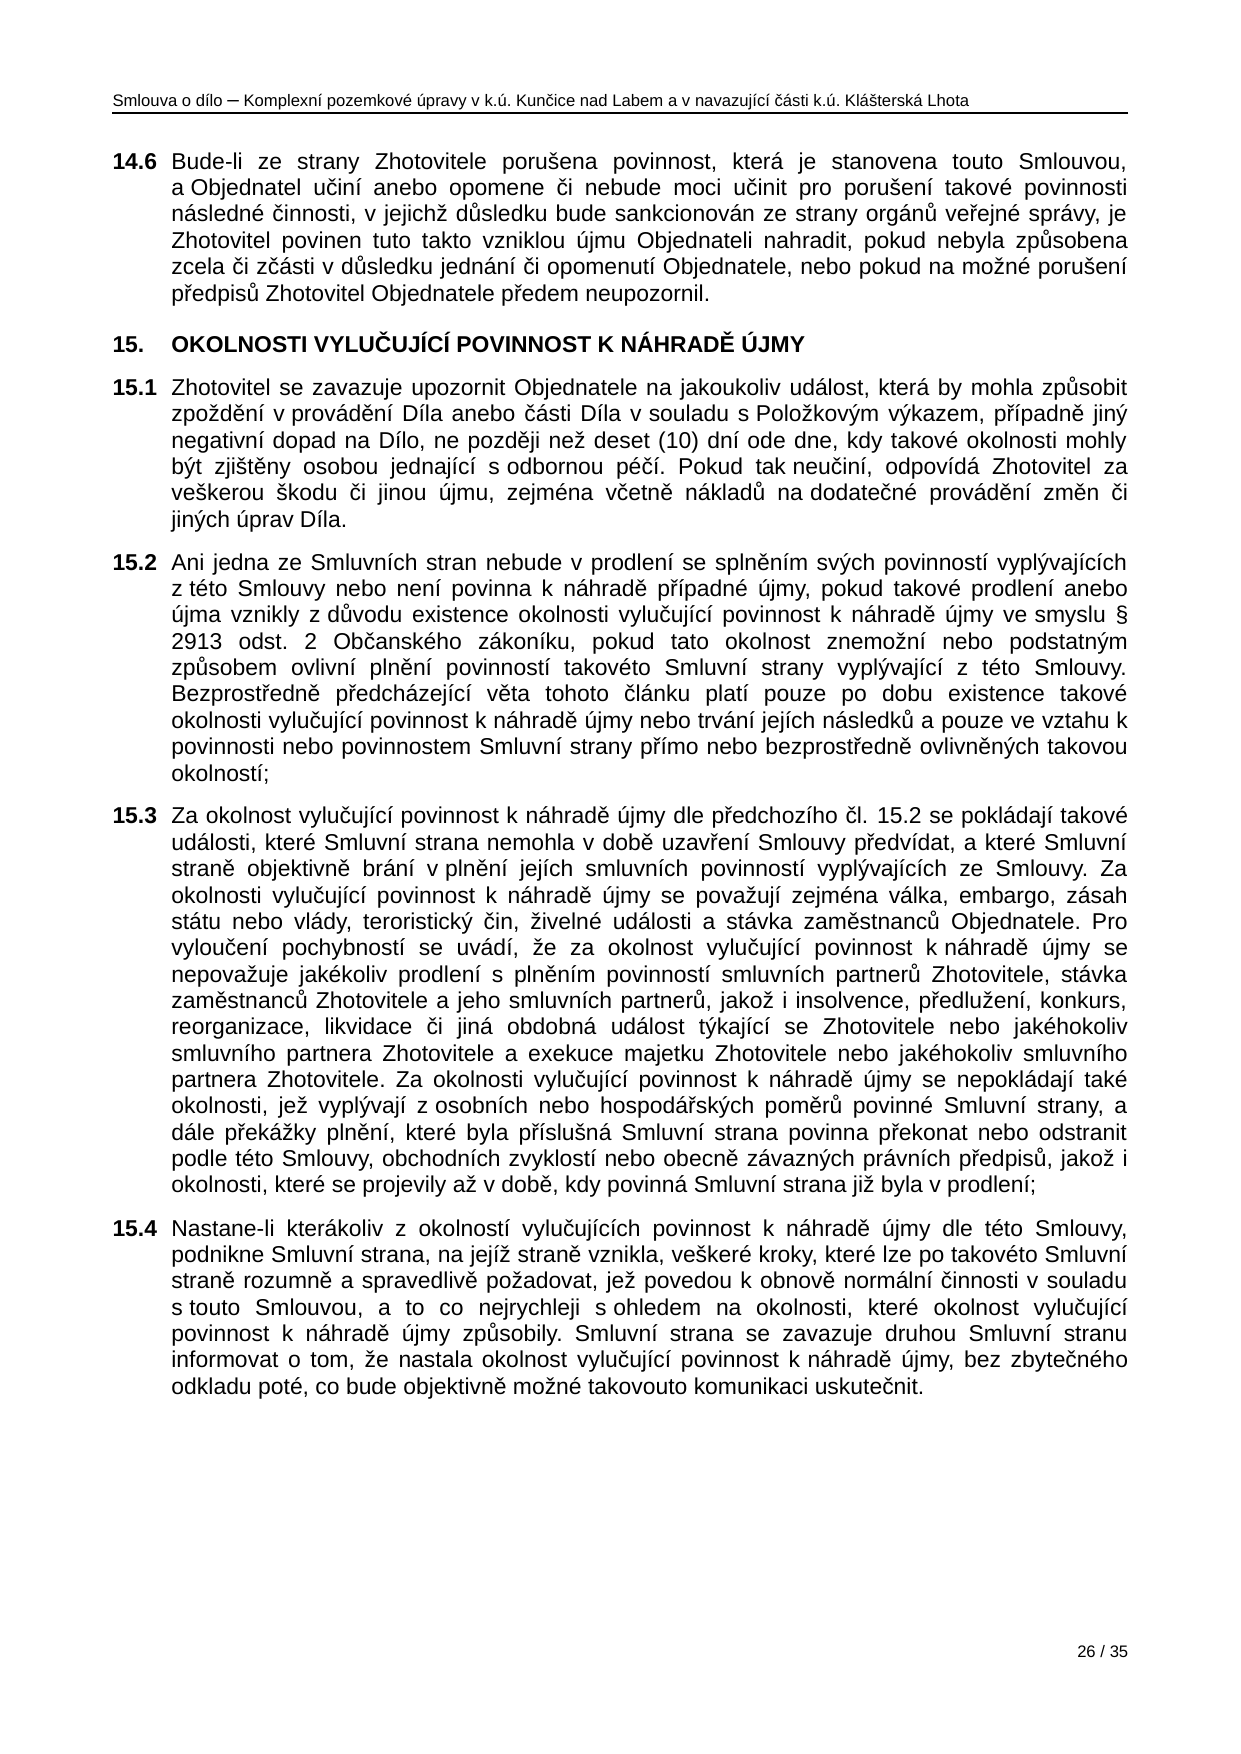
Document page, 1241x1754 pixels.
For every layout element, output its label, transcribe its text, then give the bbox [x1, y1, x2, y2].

text Bude-li ze strany Zhotovitele porušena povinnost, která je stanovena touto Smlouvou, a Objednatel učiní anebo opomene či nebude moci učinit pro porušení takové povinnosti následné činnosti, v jejichž důsledku bude sankcionován ze strany orgánů veřejné správy, je Zhotovitel povinen tuto takto vzniklou újmu Objednateli nahradit, pokud nebyla způsobena zcela či zčásti v důsledku jednání či opomenutí Objednatele, nebo pokud na možné porušení předpisů Zhotovitel Objednatele předem neupozornil. [112, 148, 1128, 306]
text Nastane-li kterákoliv z okolností vylučujících povinnost k náhradě újmy dle této Smlouvy, podnikne Smluvní strana, na jejíž straně vznikla, veškeré kroky, které lze po takovéto Smluvní straně rozumně a spravedlivě požadovat, jež povedou k obnově normální činnosti v souladu s touto Smlouvou, a to co nejrychleji s ohledem na okolnosti, které okolnost vylučující povinnost k náhradě újmy způsobily. Smluvní strana se zavazuje druhou Smluvní stranu informovat o tom, že nastala okolnost vylučující povinnost k náhradě újmy, bez zbytečného odkladu poté, co bude objektivně možné takovouto komunikaci uskutečnit. [112, 1214, 1128, 1399]
text Zhotovitel se zavazuje upozornit Objednatele na jakoukoliv událost, která by mohla způsobit zpoždění v provádění Díla anebo části Díla v souladu s Položkovým výkazem, případně jiný negativní dopad na Dílo, ne později než deset (10) dní ode dne, kdy takové okolnosti mohly být zjištěny osobou jednající s odbornou péčí. Pokud tak neučiní, odpovídá Zhotovitel za veškerou škodu či jinou újmu, zejména včetně nákladů na dodatečné provádění změn či jiných úprav Díla. [112, 374, 1128, 532]
text Okolnosti vylučující povinnost k náhradě újmy [112, 331, 1128, 357]
text Ani jedna ze Smluvních stran nebude v prodlení se splněním svých povinností vyplývajících z této Smlouvy nebo není povinna k náhradě případné újmy, pokud takové prodlení anebo újma vznikly z důvodu existence okolnosti vylučující povinnost k náhradě újmy ve smyslu § 2913 odst. 2 Občanského zákoníku, pokud tato okolnost znemožní nebo podstatným způsobem ovlivní plnění povinností takovéto Smluvní strany vyplývající z této Smlouvy. Bezprostředně předcházející věta tohoto článku platí pouze po dobu existence takové okolnosti vylučující povinnost k náhradě újmy nebo trvání jejích následků a pouze ve vztahu k povinnosti nebo povinnostem Smluvní strany přímo nebo bezprostředně ovlivněných takovou okolností; [112, 549, 1128, 786]
text Za okolnost vylučující povinnost k náhradě újmy dle předchozího čl. 15.2 se pokládají takové události, které Smluvní strana nemohla v době uzavření Smlouvy předvídat, a které Smluvní straně objektivně brání v plnění jejích smluvních povinností vyplývajících ze Smlouvy. Za okolnosti vylučující povinnost k náhradě újmy se považují zejména válka, embargo, zásah státu nebo vlády, teroristický čin, živelné události a stávka zaměstnanců Objednatele. Pro vyloučení pochybností se uvádí, že za okolnost vylučující povinnost k náhradě újmy se nepovažuje jakékoliv prodlení s plněním povinností smluvních partnerů Zhotovitele, stávka zaměstnanců Zhotovitele a jeho smluvních partnerů, jakož i insolvence, předlužení, konkurs, reorganizace, likvidace či jiná obdobná událost týkající se Zhotovitele nebo jakéhokoliv smluvního partnera Zhotovitele a exekuce majetku Zhotovitele nebo jakéhokoliv smluvního partnera Zhotovitele. Za okolnosti vylučující povinnost k náhradě újmy se nepokládají také okolnosti, jež vyplývají z osobních nebo hospodářských poměrů povinné Smluvní strany, a dále překážky plnění, které byla příslušná Smluvní strana povinna překonat nebo odstranit podle této Smlouvy, obchodních zvyklostí nebo obecně závazných právních předpisů, jakož i okolnosti, které se projevily až v době, kdy povinná Smluvní strana již byla v prodlení; [112, 802, 1128, 1198]
